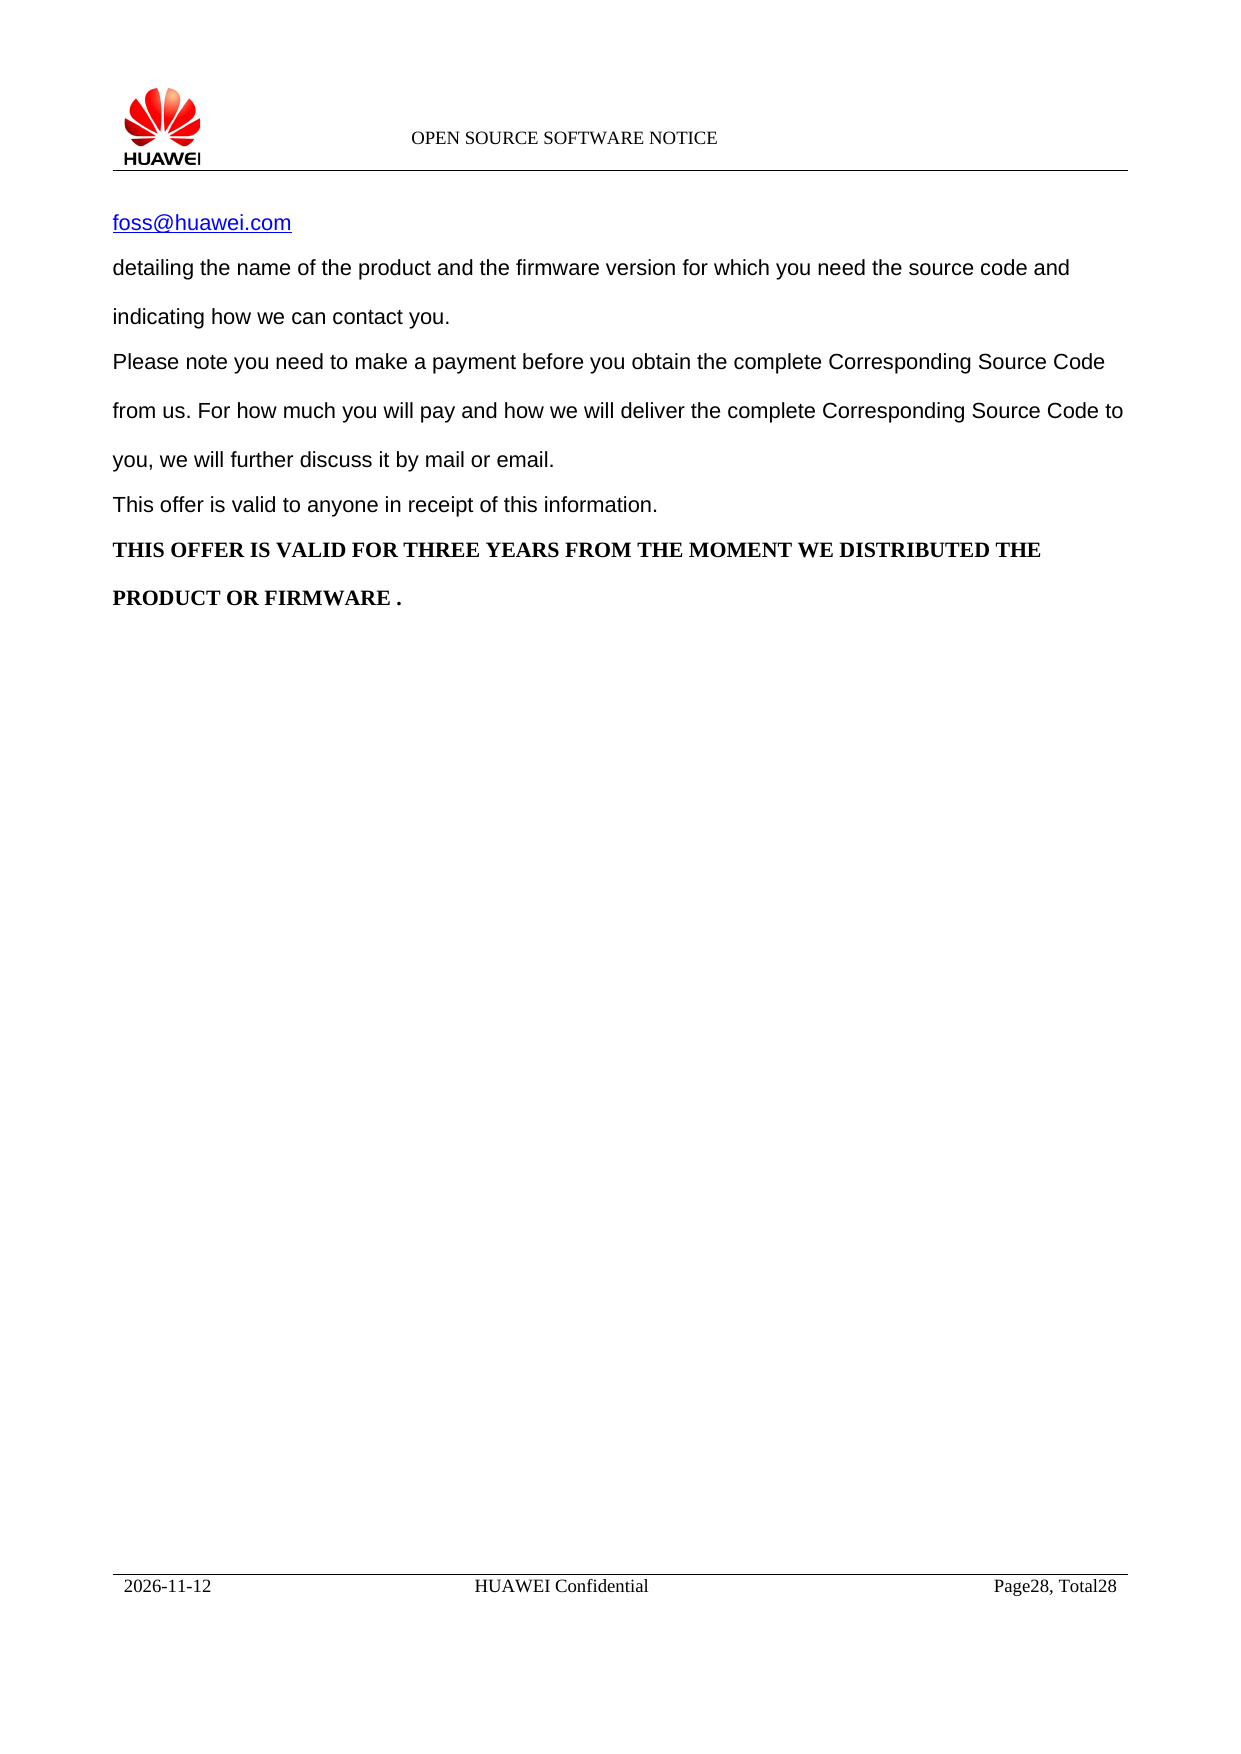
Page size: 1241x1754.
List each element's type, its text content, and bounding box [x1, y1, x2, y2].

picture [124, 88, 201, 165]
text detailing the name of the product and the firmware version for which you need the source code and indicating how we can contact you. [112, 251, 1128, 333]
text foss@huawei.com [112, 206, 1128, 239]
text Please note you need to make a payment before you obtain the complete Corresponding Source Code from us. For how much you will pay and how we will deliver the complete Corresponding Source Code to you, we will further discuss it by mail or email. [112, 345, 1128, 475]
text This offer is valid to anyone in receipt of this information. [112, 488, 1128, 520]
text This offer is valid for three years from the moment we distributed the product or firmware . [112, 533, 1128, 614]
